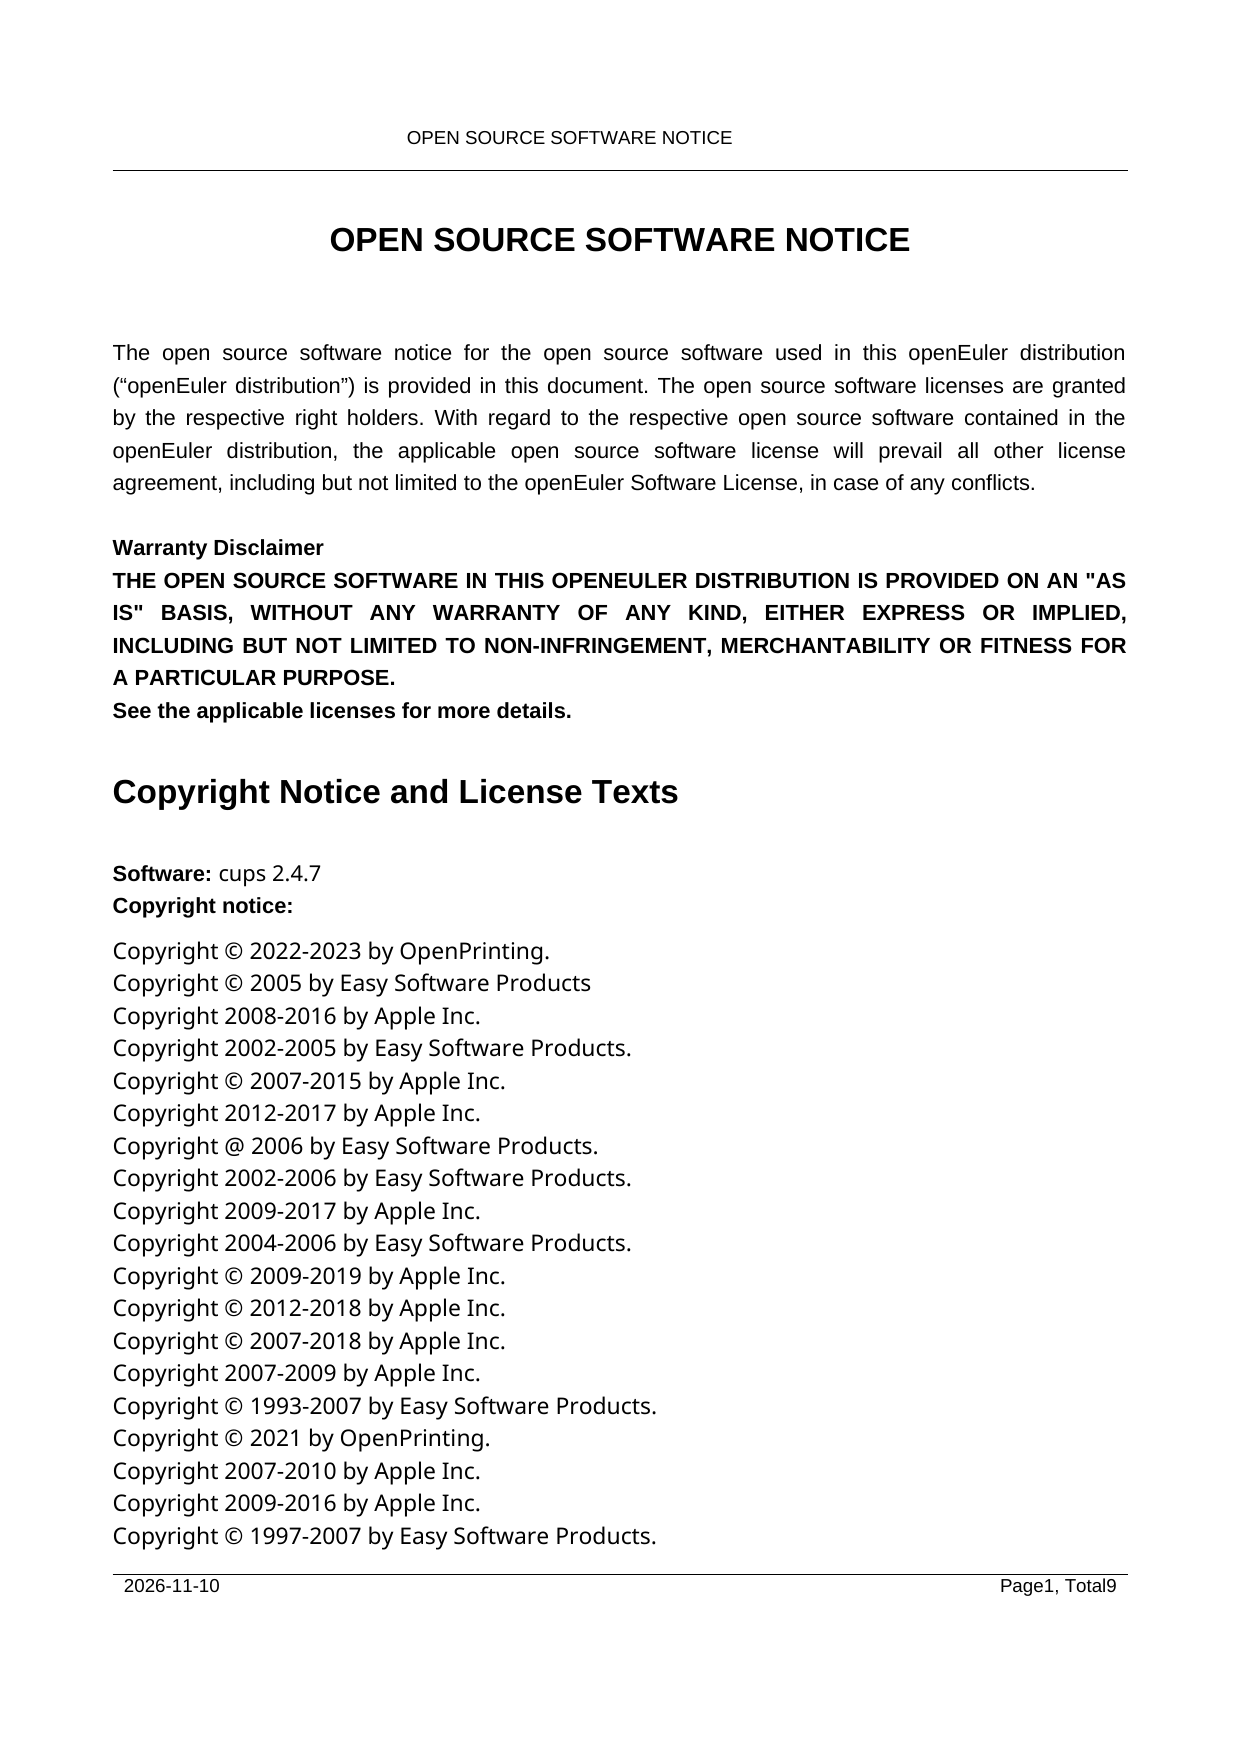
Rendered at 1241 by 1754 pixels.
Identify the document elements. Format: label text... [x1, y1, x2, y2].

text The open source software notice for the open source software used in this openEuler distribution (“openEuler distribution”) is provided in this document. The open source software licenses are granted by the respective right holders. With regard to the respective open source software contained in the openEuler distribution, the applicable open source software license will prevail all other license agreement, including but not limited to the openEuler Software License, in case of any conflicts. [112, 336, 1128, 499]
title Software: cups 2.4.7 [112, 856, 1128, 889]
text Copyright Notice and License Texts [112, 759, 1128, 824]
text Copyright notice: [112, 889, 1128, 921]
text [112, 934, 1128, 1551]
text OPEN SOURCE SOFTWARE NOTICE [112, 206, 1128, 271]
text Warranty Disclaimer [112, 531, 1128, 564]
text THE OPEN SOURCE SOFTWARE IN THIS OPENEULER DISTRIBUTION IS PROVIDED ON AN "AS IS" BASIS, WITHOUT ANY WARRANTY OF ANY KIND, EITHER EXPRESS OR IMPLIED, INCLUDING BUT NOT LIMITED TO NON-INFRINGEMENT, MERCHANTABILITY OR FITNESS FOR A PARTICULAR PURPOSE. See the applicable licenses for more details. [112, 564, 1128, 726]
